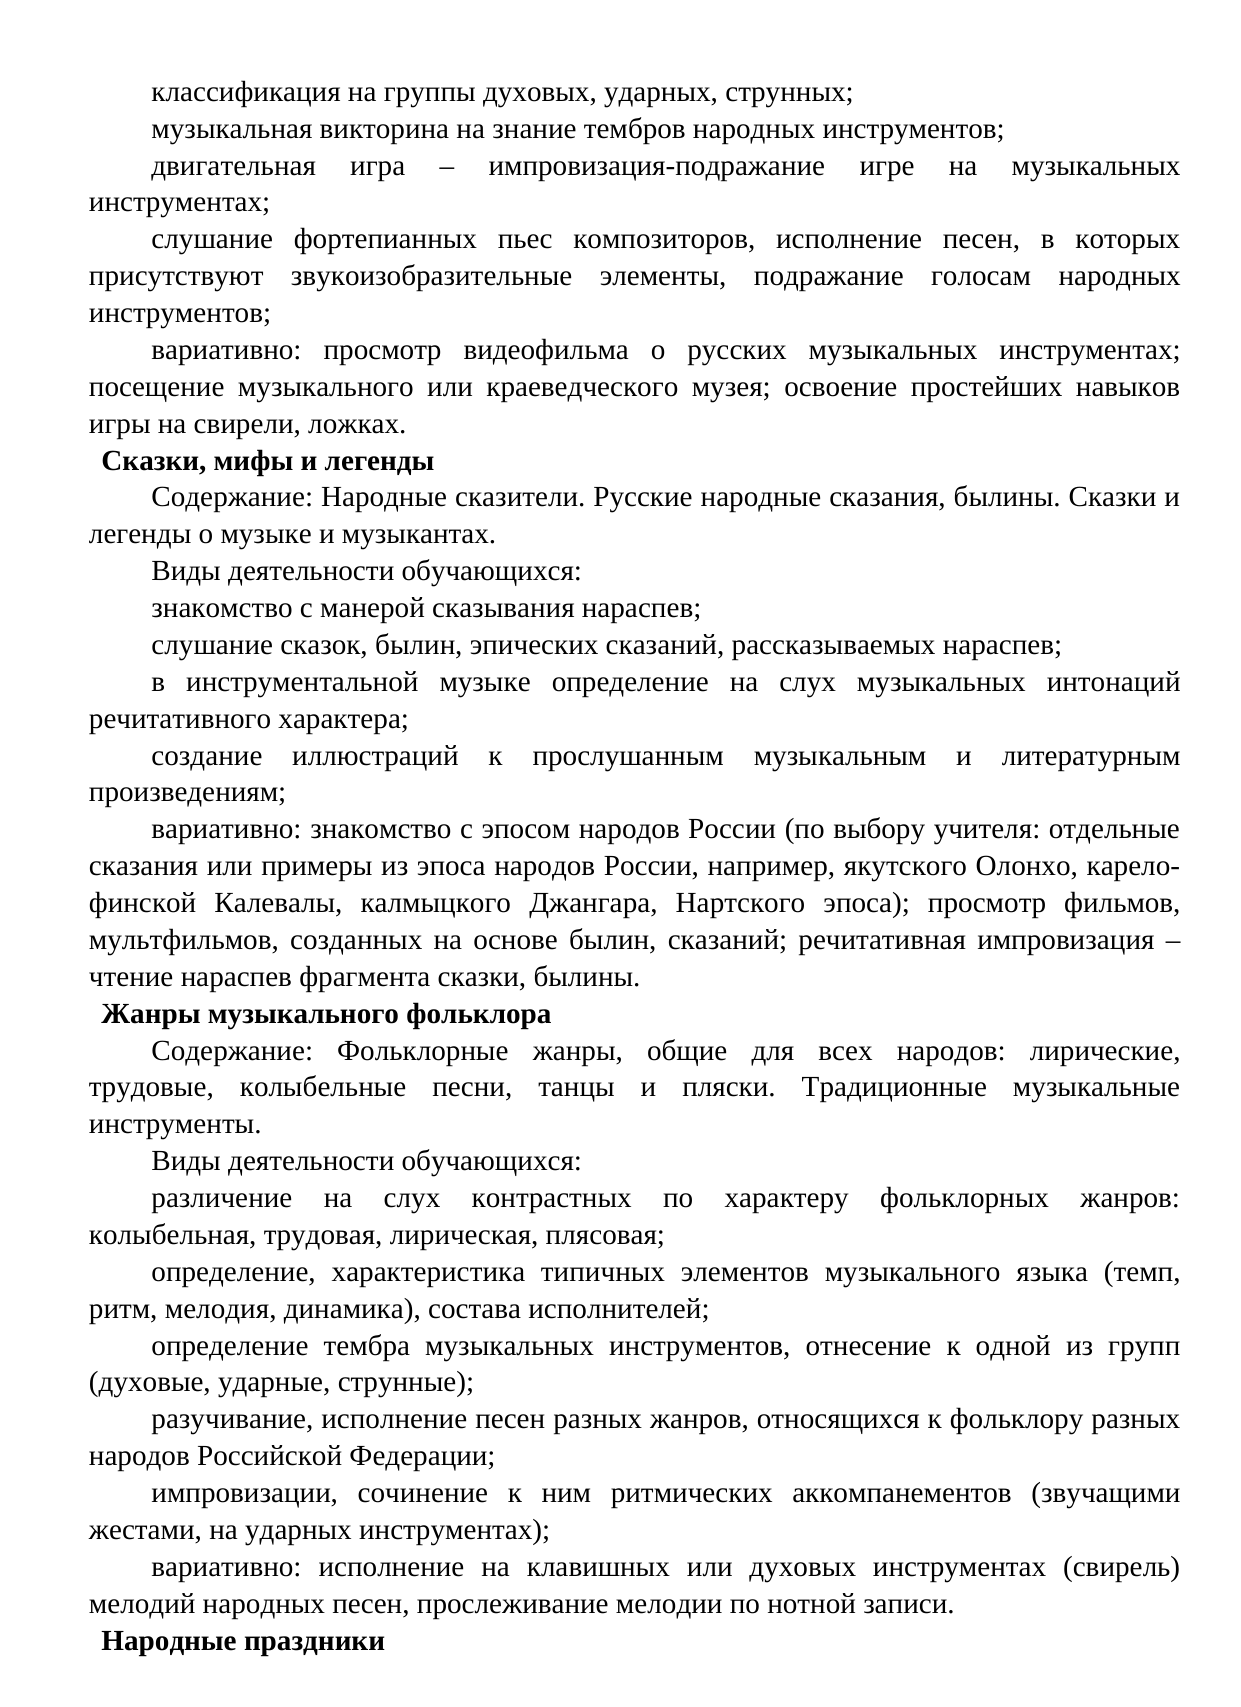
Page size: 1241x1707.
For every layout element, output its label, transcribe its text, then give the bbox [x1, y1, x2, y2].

text музыкальная викторина на знание тембров народных инструментов; [89, 111, 1181, 144]
text слушание фортепианных пьес композиторов, исполнение песен, в которых присутствуют звукоизобразительные элементы, подражание голосам народных инструментов; [89, 221, 1181, 329]
text Жанры музыкального фольклора [101, 996, 1181, 1029]
text двигательная игра – импровизация-подражание игре на музыкальных инструментах; [89, 148, 1181, 218]
text классификация на группы духовых, ударных, струнных; [89, 74, 1181, 107]
text определение тембра музыкальных инструментов, отнесение к одной из групп (духовые, ударные, струнные); [89, 1328, 1181, 1398]
text Содержание: Фольклорные жанры, общие для всех народов: лирические, трудовые, колыбельные песни, танцы и пляски. Традиционные музыкальные инструменты. [89, 1033, 1181, 1140]
text вариативно: просмотр видеофильма о русских музыкальных инструментах; посещение музыкального или краеведческого музея; освоение простейших навыков игры на свирели, ложках. [89, 332, 1181, 439]
text Содержание: Народные сказители. Русские народные сказания, былины. Сказки и легенды о музыке и музыкантах. [89, 479, 1181, 550]
text слушание сказок, былин, эпических сказаний, рассказываемых нараспев; [89, 627, 1181, 661]
text создание иллюстраций к прослушанным музыкальным и литературным произведениям; [89, 738, 1181, 808]
text вариативно: знакомство с эпосом народов России (по выбору учителя: отдельные сказания или примеры из эпоса народов России, например, якутского Олонхо, карело-финской Калевалы, калмыцкого Джангара, Нартского эпоса); просмотр фильмов, мультфильмов, созданных на основе былин, сказаний; речитативная импровизация – чтение нараспев фрагмента сказки, былины. [89, 811, 1181, 992]
text Народные праздники [101, 1623, 1181, 1656]
text вариативно: исполнение на клавишных или духовых инструментах (свирель) мелодий народных песен, прослеживание мелодии по нотной записи. [89, 1549, 1181, 1619]
text в инструментальной музыке определение на слух музыкальных интонаций речитативного характера; [89, 664, 1181, 734]
text импровизации, сочинение к ним ритмических аккомпанементов (звучащими жестами, на ударных инструментах); [89, 1475, 1181, 1546]
text разучивание, исполнение песен разных жанров, относящихся к фольклору разных народов Российской Федерации; [89, 1401, 1181, 1472]
text Виды деятельности обучающихся: [89, 553, 1181, 587]
text определение, характеристика типичных элементов музыкального языка (темп, ритм, мелодия, динамика), состава исполнителей; [89, 1254, 1181, 1324]
text Виды деятельности обучающихся: [89, 1143, 1181, 1177]
text знакомство с манерой сказывания нараспев; [89, 590, 1181, 624]
text Сказки, мифы и легенды [101, 443, 1181, 476]
text различение на слух контрастных по характеру фольклорных жанров: колыбельная, трудовая, лирическая, плясовая; [89, 1180, 1181, 1251]
